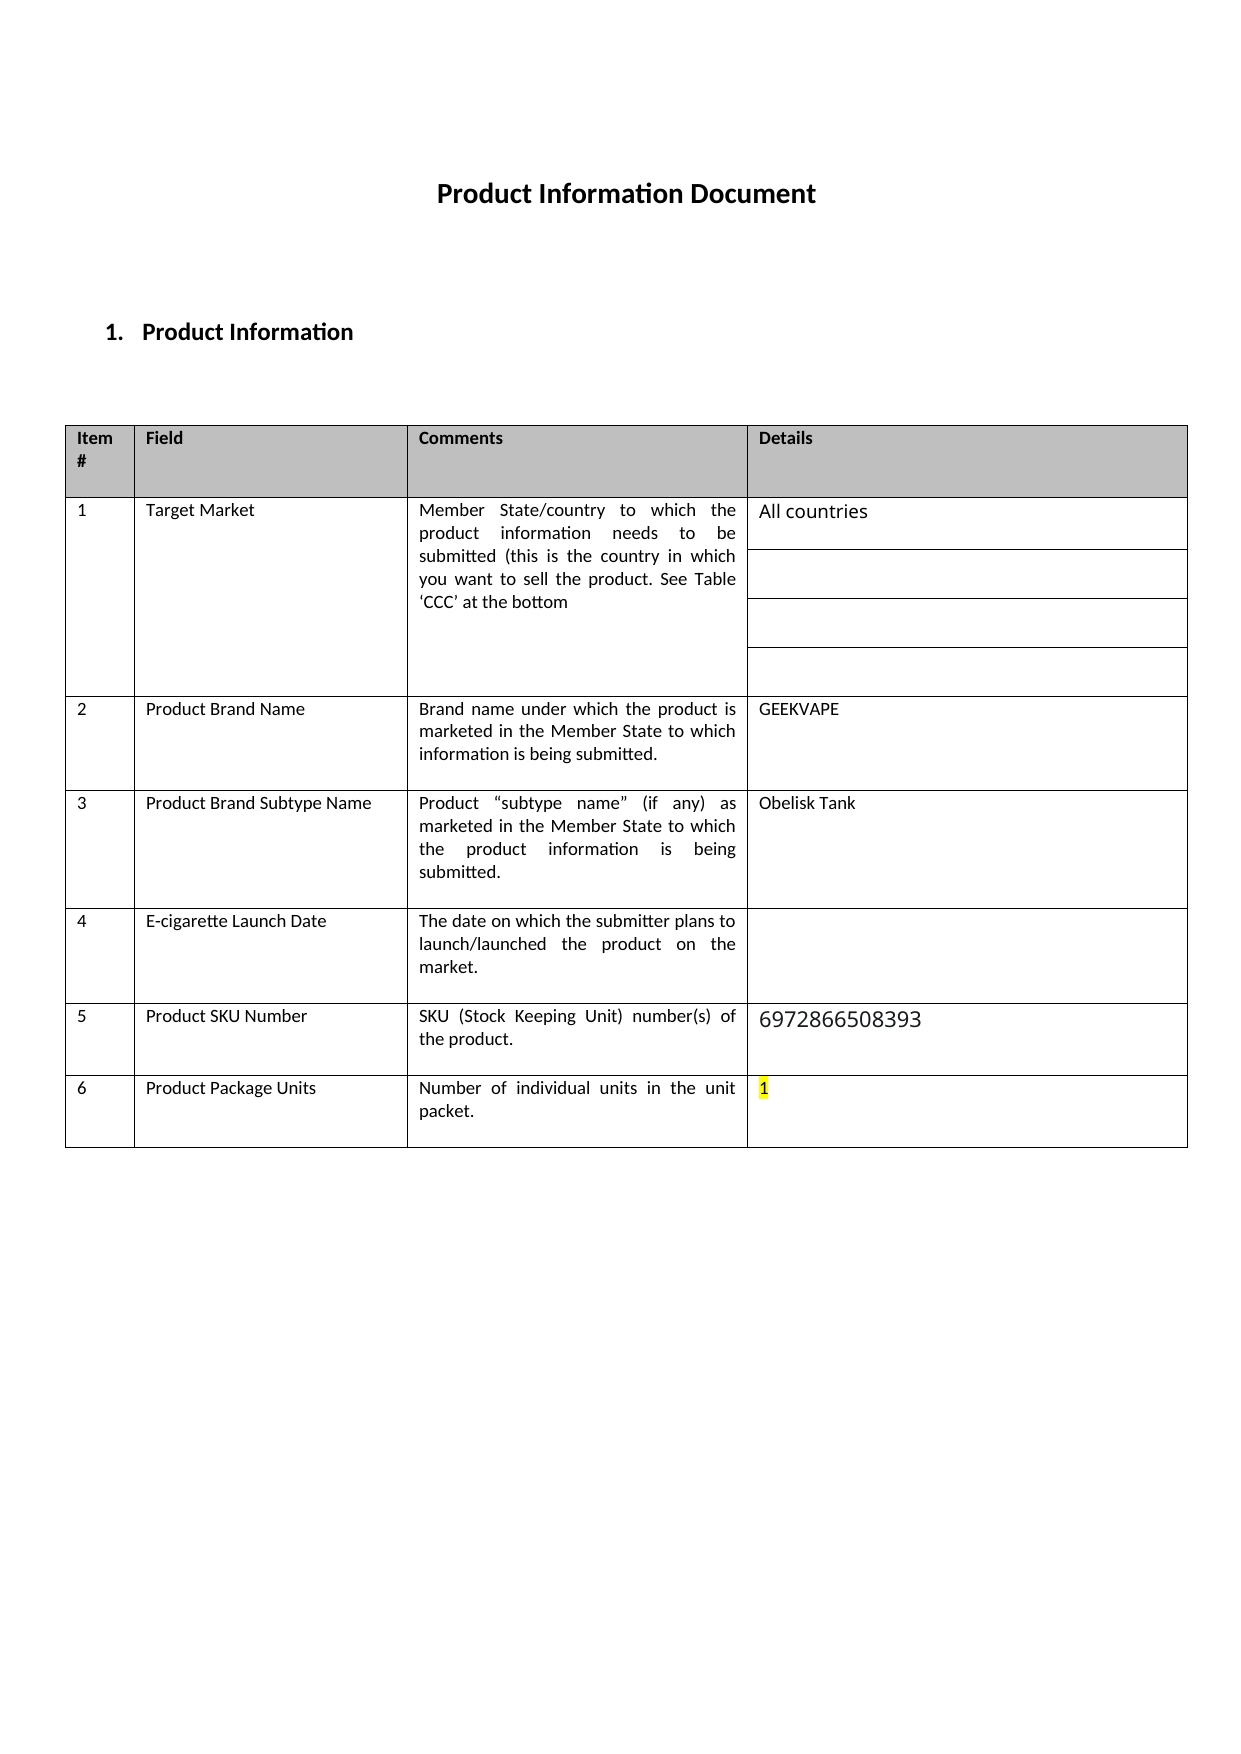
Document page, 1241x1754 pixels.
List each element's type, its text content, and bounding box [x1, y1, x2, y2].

table_cell 6 [66, 1076, 134, 1147]
table_cell [748, 550, 1187, 598]
table_cell Member State/country to which the product information needs to be submitted (this is the country in which you want to sell the product. See Table ‘CCC’ at the bottom [408, 498, 747, 696]
table_cell Obelisk Tank [748, 791, 1187, 908]
table_cell 2 [66, 697, 134, 790]
table_header Details [748, 426, 1187, 497]
table_header Field [135, 426, 407, 497]
table_cell 1 [748, 1076, 1187, 1147]
table_header Comments [408, 426, 747, 497]
list Product Information [104, 316, 1165, 346]
table_cell Product Package Units [135, 1076, 407, 1147]
table_cell 6972866508393 [748, 1004, 1187, 1075]
table_cell E-cigarette Launch Date [135, 909, 407, 1003]
table_cell GEEKVAPE [748, 697, 1187, 790]
table_cell Product SKU Number [135, 1004, 407, 1075]
table_cell Product Brand Subtype Name [135, 791, 407, 908]
table_cell [748, 599, 1187, 647]
table_cell 5 [66, 1004, 134, 1075]
table_cell 3 [66, 791, 134, 908]
table_cell Target Market [135, 498, 407, 696]
table_cell 1 [66, 498, 134, 696]
table_cell [748, 909, 1187, 1003]
table_cell All countries [748, 498, 1187, 549]
table_cell Product Brand Name [135, 697, 407, 790]
table_cell 4 [66, 909, 134, 1003]
table_cell SKU (Stock Keeping Unit) number(s) of the product. [408, 1004, 747, 1075]
table_header Item # [66, 426, 134, 497]
table_cell Number of individual units in the unit packet. [408, 1076, 747, 1147]
table_cell Brand name under which the product is marketed in the Member State to which information is being submitted. [408, 697, 747, 790]
table_cell Product “subtype name” (if any) as marketed in the Member State to which the product information is being submitted. [408, 791, 747, 908]
table_cell [748, 648, 1187, 696]
table_cell The date on which the submitter plans to launch/launched the product on the market. [408, 909, 747, 1003]
